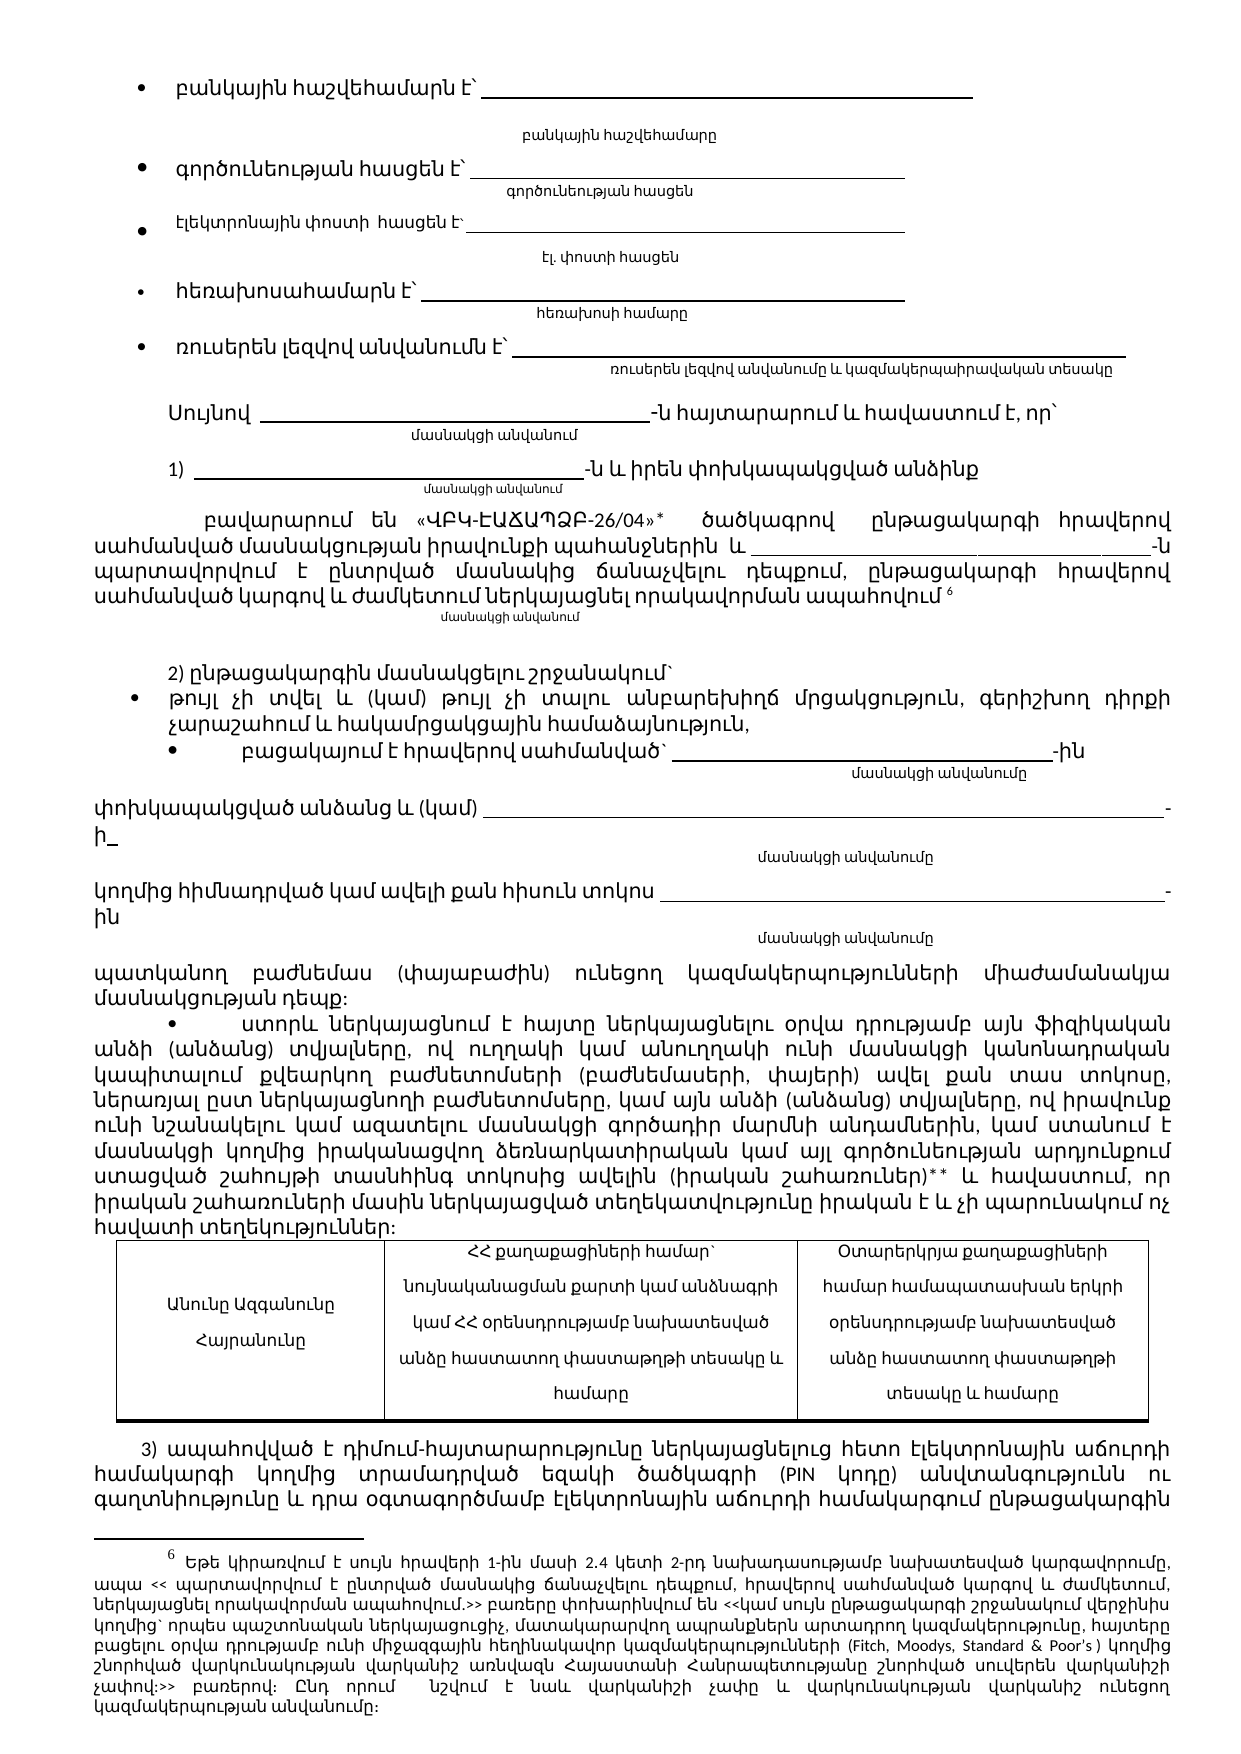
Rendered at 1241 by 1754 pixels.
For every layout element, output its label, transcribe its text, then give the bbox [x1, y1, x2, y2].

text 2) ընթացակարգին մասնակցելու շրջանակում` [94, 660, 1171, 685]
list բանկային հաշվեհամարն է՝ [138, 75, 1171, 126]
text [94, 1436, 1171, 1512]
list գործունեության հասցեն է՝ [138, 156, 1171, 182]
text պատկանող բաժնեմաս (փայաբաժին) ունեցող կազմակերպությունների միաժամանակյա մասնակցության դեպք: [94, 960, 1171, 1011]
text կողմից հիմնադրված կամ ավելի քան հիսուն տոկոս -ին [94, 879, 1171, 929]
list հեռախոսահամարն է՝ [138, 279, 1171, 304]
text հեռախոսի համարը [462, 304, 1171, 334]
text փոխկապակցված անձանց և (կամ) -ի [94, 795, 1171, 848]
table_header ՀՀ քաղաքացիների համար` նույնականացման քարտի կամ անձնագրի կամ ՀՀ օրենսդրությամբ նախատեսված անձը հաստատող փաստաթղթի տեսակը և համարը [385, 1241, 797, 1419]
table_header Անունը Ազգանունը Հայրանունը [117, 1241, 384, 1419]
text բավարարում են «ՎԲԿ-ԷԱՃԱՊՁԲ-26/04»* ծածկագրով ընթացակարգի հրավերով սահմանված մասնակցության իրավունքի պահանջներին և -ն պարտավորվում է ընտրված մասնակից ճանաչվելու դեպքում, ընթացակարգի հրավերով սահմանված կարգով և ժամկետում ներկայացնել որակավորման ապահովում [94, 507, 1171, 609]
text ռուսերեն լեզվով անվանումը և կազմակերպաիրավական տեսակը [536, 360, 1171, 391]
text մասնակցի անվանում [94, 426, 1171, 457]
text Սույնով -ն հայտարարում և հավաստում է, որ՝ [94, 396, 1171, 426]
text բանկային հաշվեհամարը [94, 126, 1171, 156]
list թույլ չի տվել և (կամ) թույլ չի տալու անբարեխիղճ մրցակցություն, գերիշխող դիրքի չարաշահում և հակամրցակցային համաձայնություն, [131, 685, 1171, 736]
list բացակայում է հրավերով սահմանված` -ին [94, 736, 1171, 764]
text 1) -ն և իրեն փոխկապակցված անձինք [94, 457, 1171, 482]
text էլ. փոստի հասցեն [94, 248, 1171, 279]
text մասնակցի անվանում [94, 482, 1171, 507]
text մասնակցի անվանումը [94, 848, 1171, 879]
table_header Օտարերկրյա քաղաքացիների համար համապատասխան երկրի օրենսդրությամբ նախատեսված անձը հաստատող փաստաթղթի տեսակը և համարը [798, 1241, 1148, 1419]
list ստորև ներկայացնում է հայտը ներկայացնելու օրվա դրությամբ այն ֆիզիկական անձի (անձանց) տվյալները, ով ուղղակի կամ անուղղակի ունի մասնակցի կանոնադրական կապիտալում քվեարկող բաժնետոմսերի (բաժնեմասերի, փայերի) ավել քան տաս տոկոսը, ներառյալ ըստ ներկայացնողի բաժնետոմսերը, կամ այն անձի (անձանց) տվյալները, ով իրավունք ունի նշանակելու կամ ազատելու մասնակցի գործադիր մարմնի անդամներին, կամ ստանում է մասնակցի կողմից իրականացվող ձեռնարկատիրական կամ այլ գործունեության արդյունքում ստացված շահույթի տասնհինգ տոկոսից ավելին (իրական շահառուներ)** և հավաստում, որ իրական շահառուների մասին ներկայացված տեղեկատվությունը իրական է և չի պարունակում ոչ հավատի տեղեկություններ: [94, 1011, 1171, 1240]
list էլեկտրոնային փոստի հասցեն է՝ [138, 212, 1171, 248]
text մասնակցի անվանումը [94, 764, 1171, 795]
text մասնակցի անվանումը [94, 929, 1171, 960]
text գործունեության հասցեն [94, 182, 1171, 212]
list ռուսերեն լեզվով անվանումն է՝ [138, 334, 1171, 360]
text մասնակցի անվանում [94, 609, 1171, 634]
